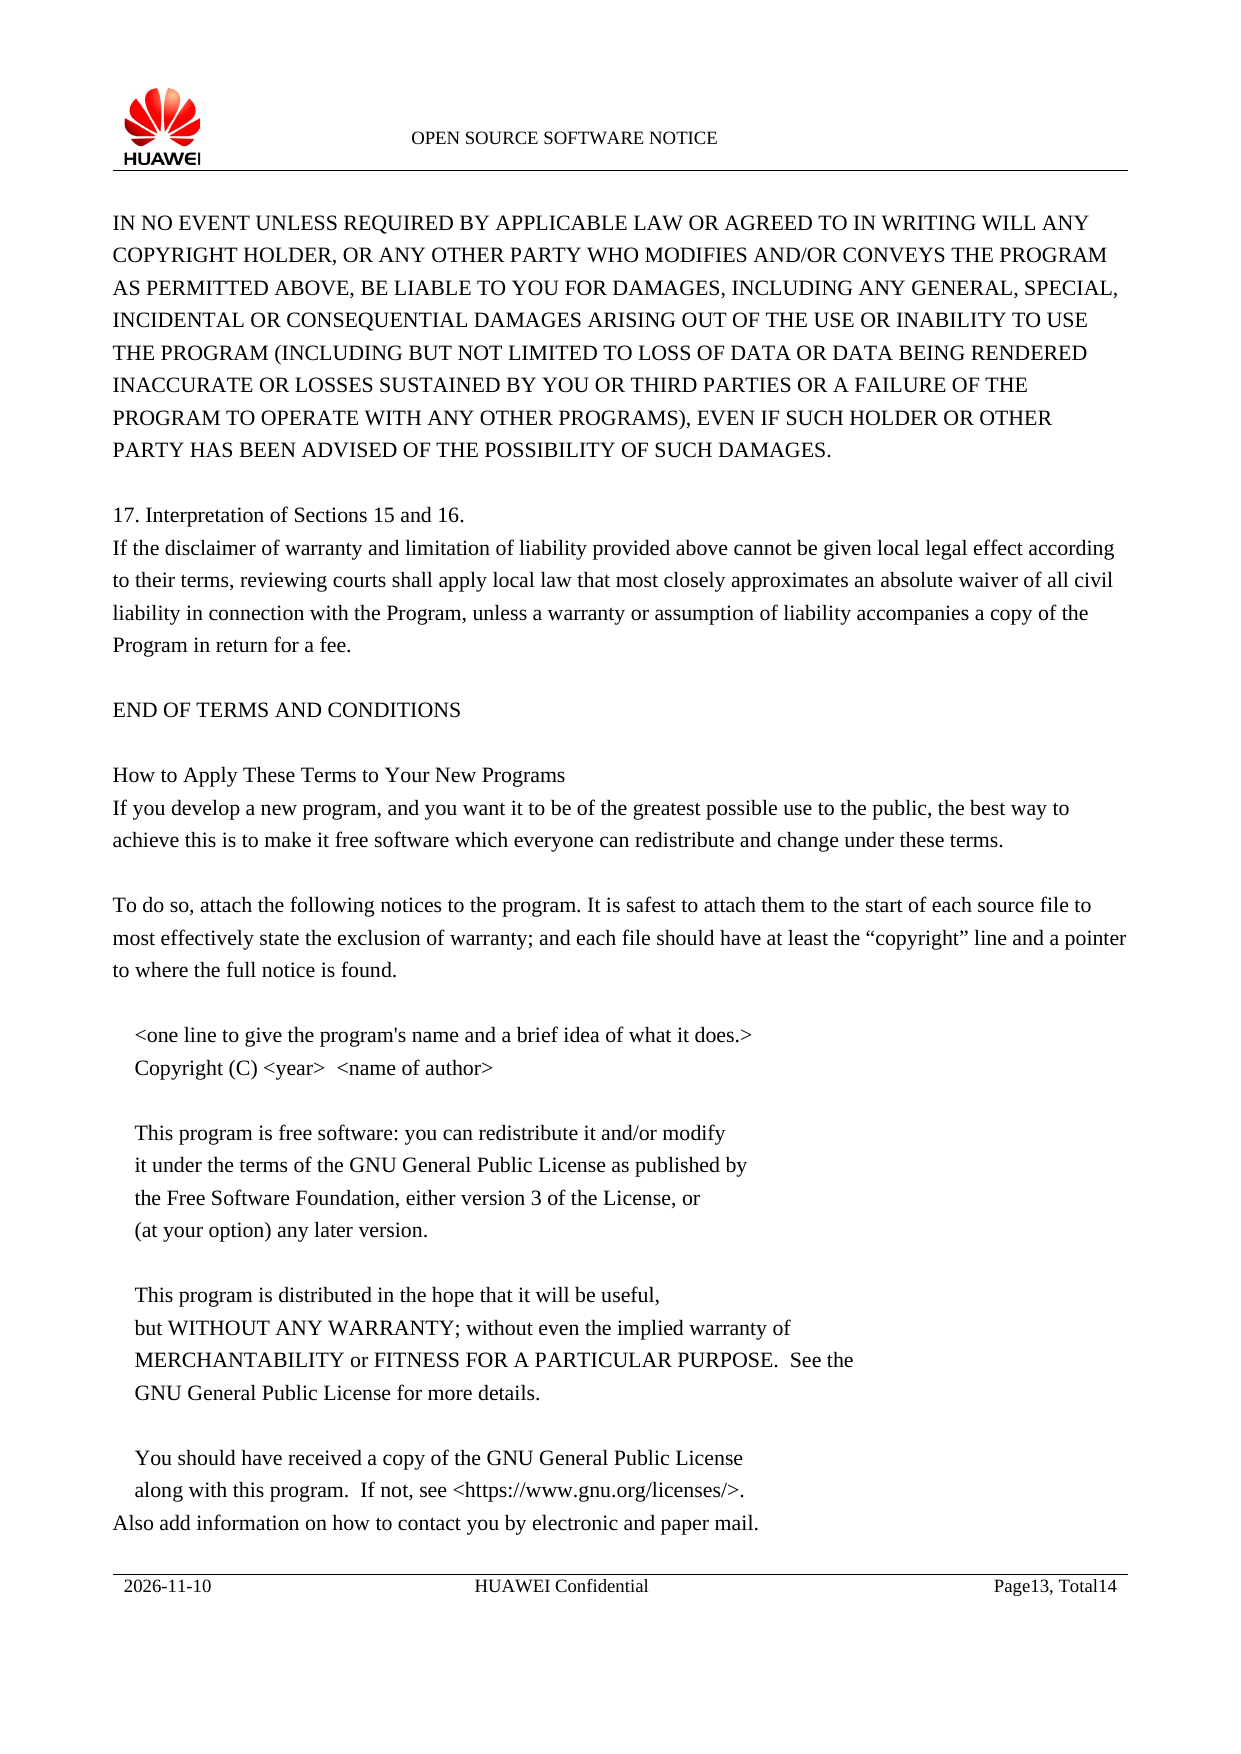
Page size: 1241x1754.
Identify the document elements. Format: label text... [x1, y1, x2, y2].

picture [124, 88, 201, 165]
